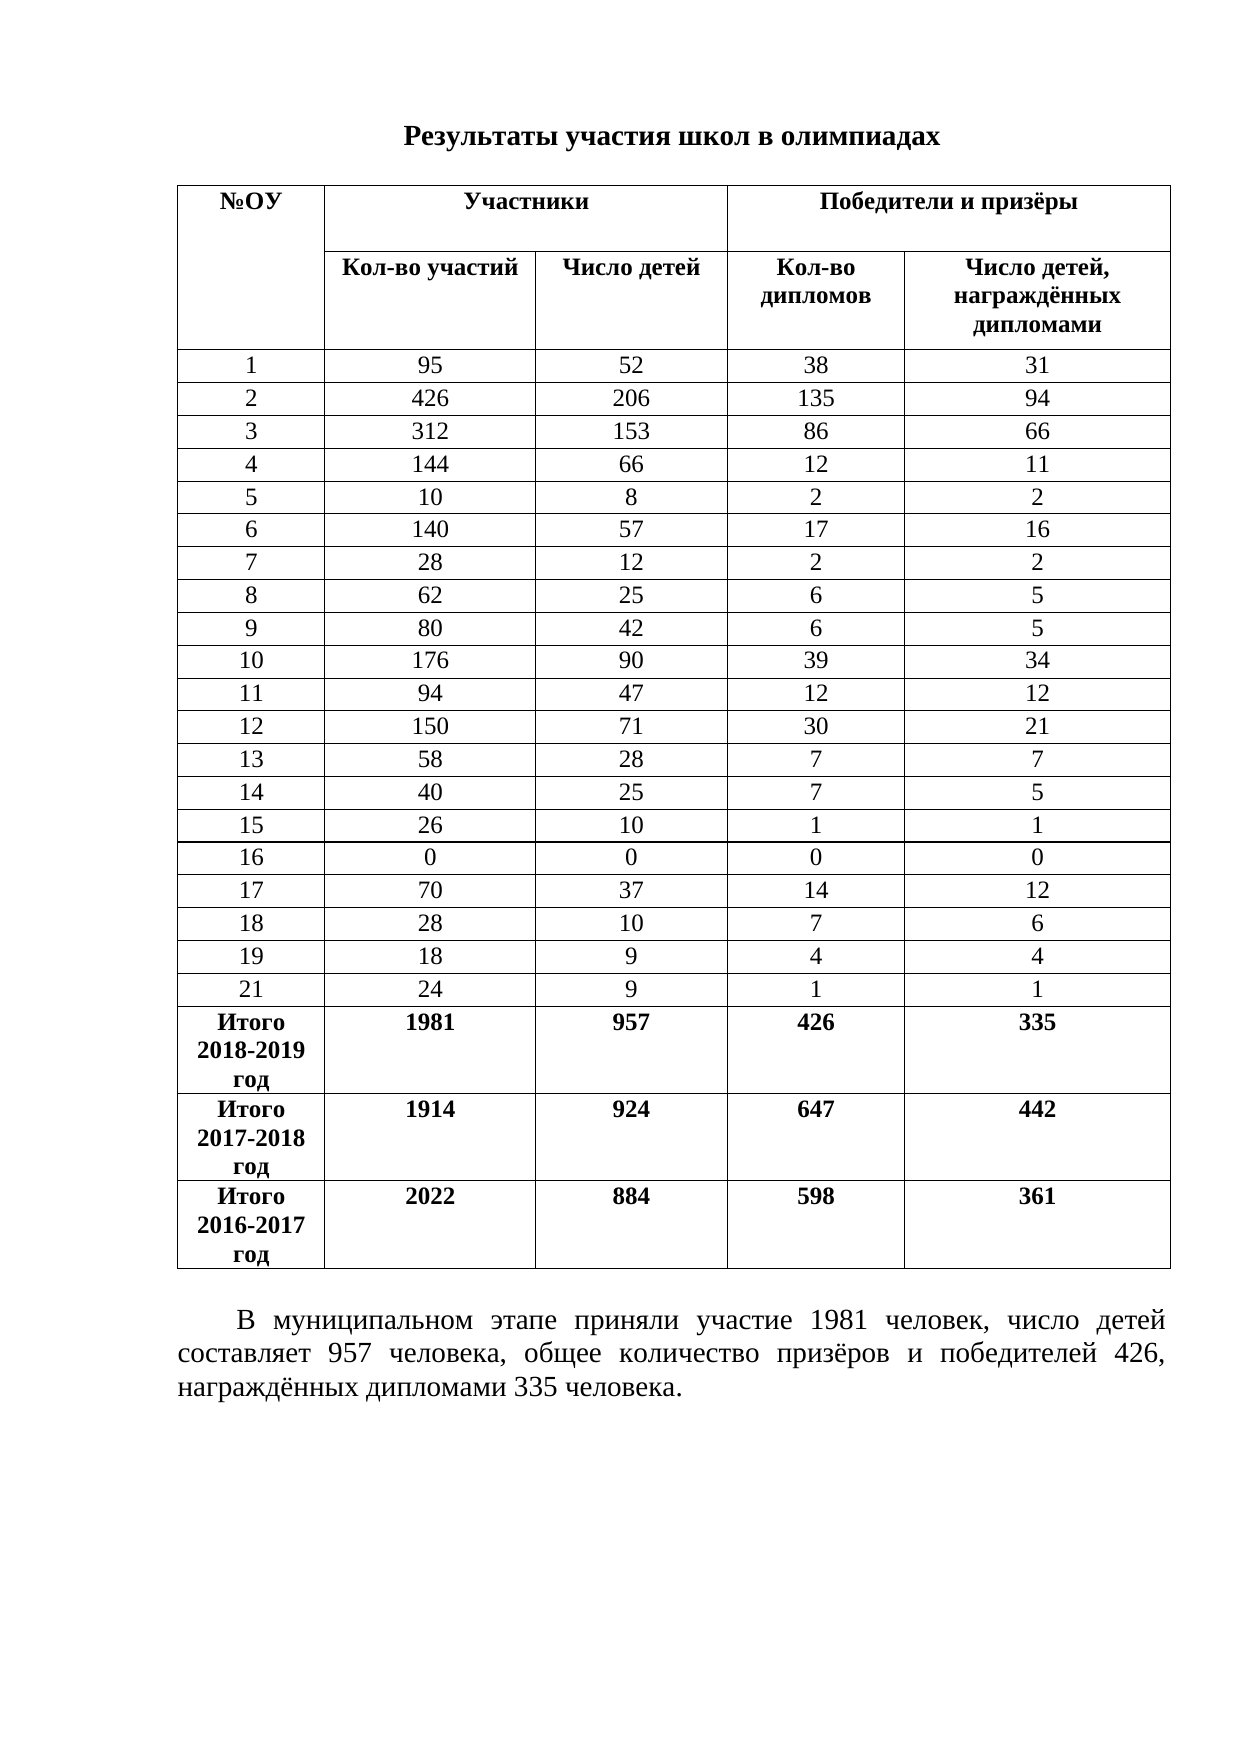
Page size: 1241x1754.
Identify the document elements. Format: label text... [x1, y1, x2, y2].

table_cell 10 [536, 810, 727, 841]
table_cell 21 [905, 711, 1170, 743]
table_cell 884 [536, 1181, 727, 1267]
table_cell 11 [905, 449, 1170, 481]
table_cell 8 [536, 482, 727, 513]
table_cell 4 [905, 941, 1170, 973]
table_cell 17 [728, 514, 904, 546]
table_cell 28 [325, 547, 535, 579]
table_header Участники [325, 186, 727, 251]
table_cell 361 [905, 1181, 1170, 1267]
table_cell Кол-во участий [325, 252, 535, 349]
table_cell 6 [905, 908, 1170, 940]
table_cell 6 [178, 514, 324, 546]
table_cell 66 [536, 449, 727, 481]
table_cell 25 [536, 580, 727, 612]
table_header Победители и призёры [728, 186, 1170, 251]
table_cell 70 [325, 875, 535, 907]
table_cell 39 [728, 646, 904, 677]
table_cell 7 [178, 547, 324, 579]
table_cell 9 [178, 613, 324, 644]
table_cell 1981 [325, 1007, 535, 1093]
table_cell 16 [178, 843, 324, 874]
table_cell 957 [536, 1007, 727, 1093]
table_cell 14 [728, 875, 904, 907]
table_cell 0 [536, 843, 727, 874]
table_cell 90 [536, 646, 727, 677]
table_cell 153 [536, 416, 727, 448]
table_cell 2 [728, 547, 904, 579]
table_cell 7 [905, 744, 1170, 776]
table_cell 58 [325, 744, 535, 776]
table_cell 7 [728, 908, 904, 940]
table_cell 80 [325, 613, 535, 644]
table_cell 95 [325, 350, 535, 382]
table_cell 8 [178, 580, 324, 612]
table_cell 21 [178, 974, 324, 1006]
table_cell 12 [178, 711, 324, 743]
table_cell 17 [178, 875, 324, 907]
table_cell 0 [325, 843, 535, 874]
table_cell 40 [325, 777, 535, 809]
table_cell 12 [536, 547, 727, 579]
table_cell 2 [728, 482, 904, 513]
table_cell 16 [905, 514, 1170, 546]
table_cell 206 [536, 383, 727, 415]
table_cell 4 [728, 941, 904, 973]
table_cell 7 [728, 777, 904, 809]
table_cell Число детей, награждённых дипломами [905, 252, 1170, 349]
table_cell 52 [536, 350, 727, 382]
table_cell 312 [325, 416, 535, 448]
table_cell 924 [536, 1094, 727, 1180]
table_cell 1 [905, 974, 1170, 1006]
table_cell Итого 2016-2017 год [178, 1181, 324, 1267]
table_cell 14 [178, 777, 324, 809]
table_cell 12 [905, 875, 1170, 907]
table_cell 140 [325, 514, 535, 546]
table_cell 2022 [325, 1181, 535, 1267]
table_cell 13 [178, 744, 324, 776]
table_cell 5 [905, 777, 1170, 809]
table_cell 66 [905, 416, 1170, 448]
table_cell 28 [536, 744, 727, 776]
table_cell 4 [178, 449, 324, 481]
table_cell 11 [178, 679, 324, 710]
table_cell 15 [178, 810, 324, 841]
table_cell 0 [905, 843, 1170, 874]
table_cell 1 [728, 974, 904, 1006]
table_cell 1 [905, 810, 1170, 841]
table_cell 34 [905, 646, 1170, 677]
table_cell Итого 2017-2018 год [178, 1094, 324, 1180]
table_cell 38 [728, 350, 904, 382]
table_cell 5 [905, 580, 1170, 612]
table_cell 9 [536, 974, 727, 1006]
table_cell 335 [905, 1007, 1170, 1093]
table_cell 150 [325, 711, 535, 743]
table_cell 426 [325, 383, 535, 415]
table_cell 12 [728, 679, 904, 710]
table_cell 26 [325, 810, 535, 841]
table_cell 2 [178, 383, 324, 415]
table_cell 442 [905, 1094, 1170, 1180]
table_cell 6 [728, 613, 904, 644]
table_cell 1 [728, 810, 904, 841]
table_cell 647 [728, 1094, 904, 1180]
text В муниципальном этапе приняли участие 1981 человек, число детей составляет 957 человека, общее количество призёров и победителей 426, награждённых дипломами 335 человека. [177, 1302, 1167, 1403]
table_cell 10 [536, 908, 727, 940]
table_cell 1914 [325, 1094, 535, 1180]
table_cell 28 [325, 908, 535, 940]
table_cell 176 [325, 646, 535, 677]
table_cell 25 [536, 777, 727, 809]
table_cell Кол-во дипломов [728, 252, 904, 349]
table_cell 2 [905, 482, 1170, 513]
table_cell 7 [728, 744, 904, 776]
table_cell 94 [905, 383, 1170, 415]
table_cell 5 [178, 482, 324, 513]
table_cell 71 [536, 711, 727, 743]
table_cell 12 [728, 449, 904, 481]
table_cell 144 [325, 449, 535, 481]
table_cell 24 [325, 974, 535, 1006]
table_cell 1 [178, 350, 324, 382]
table_cell 62 [325, 580, 535, 612]
table_cell 18 [325, 941, 535, 973]
table_cell 3 [178, 416, 324, 448]
table_cell 12 [905, 679, 1170, 710]
table_cell 9 [536, 941, 727, 973]
table_cell 42 [536, 613, 727, 644]
table_cell Итого 2018-2019 год [178, 1007, 324, 1093]
table_cell 30 [728, 711, 904, 743]
table_cell 86 [728, 416, 904, 448]
text Результаты участия школ в олимпиадах [177, 118, 1167, 152]
table_cell 94 [325, 679, 535, 710]
table_cell Число детей [536, 252, 727, 349]
table_cell 10 [178, 646, 324, 677]
table_cell 426 [728, 1007, 904, 1093]
table_cell 598 [728, 1181, 904, 1267]
table_cell 6 [728, 580, 904, 612]
table_cell 18 [178, 908, 324, 940]
table_cell 10 [325, 482, 535, 513]
table_cell 37 [536, 875, 727, 907]
table_cell 2 [905, 547, 1170, 579]
table_cell 135 [728, 383, 904, 415]
table_cell 47 [536, 679, 727, 710]
table_cell 0 [728, 843, 904, 874]
table_cell 19 [178, 941, 324, 973]
table_header №ОУ [178, 186, 324, 349]
table_cell 31 [905, 350, 1170, 382]
table_cell 5 [905, 613, 1170, 644]
table_cell 57 [536, 514, 727, 546]
